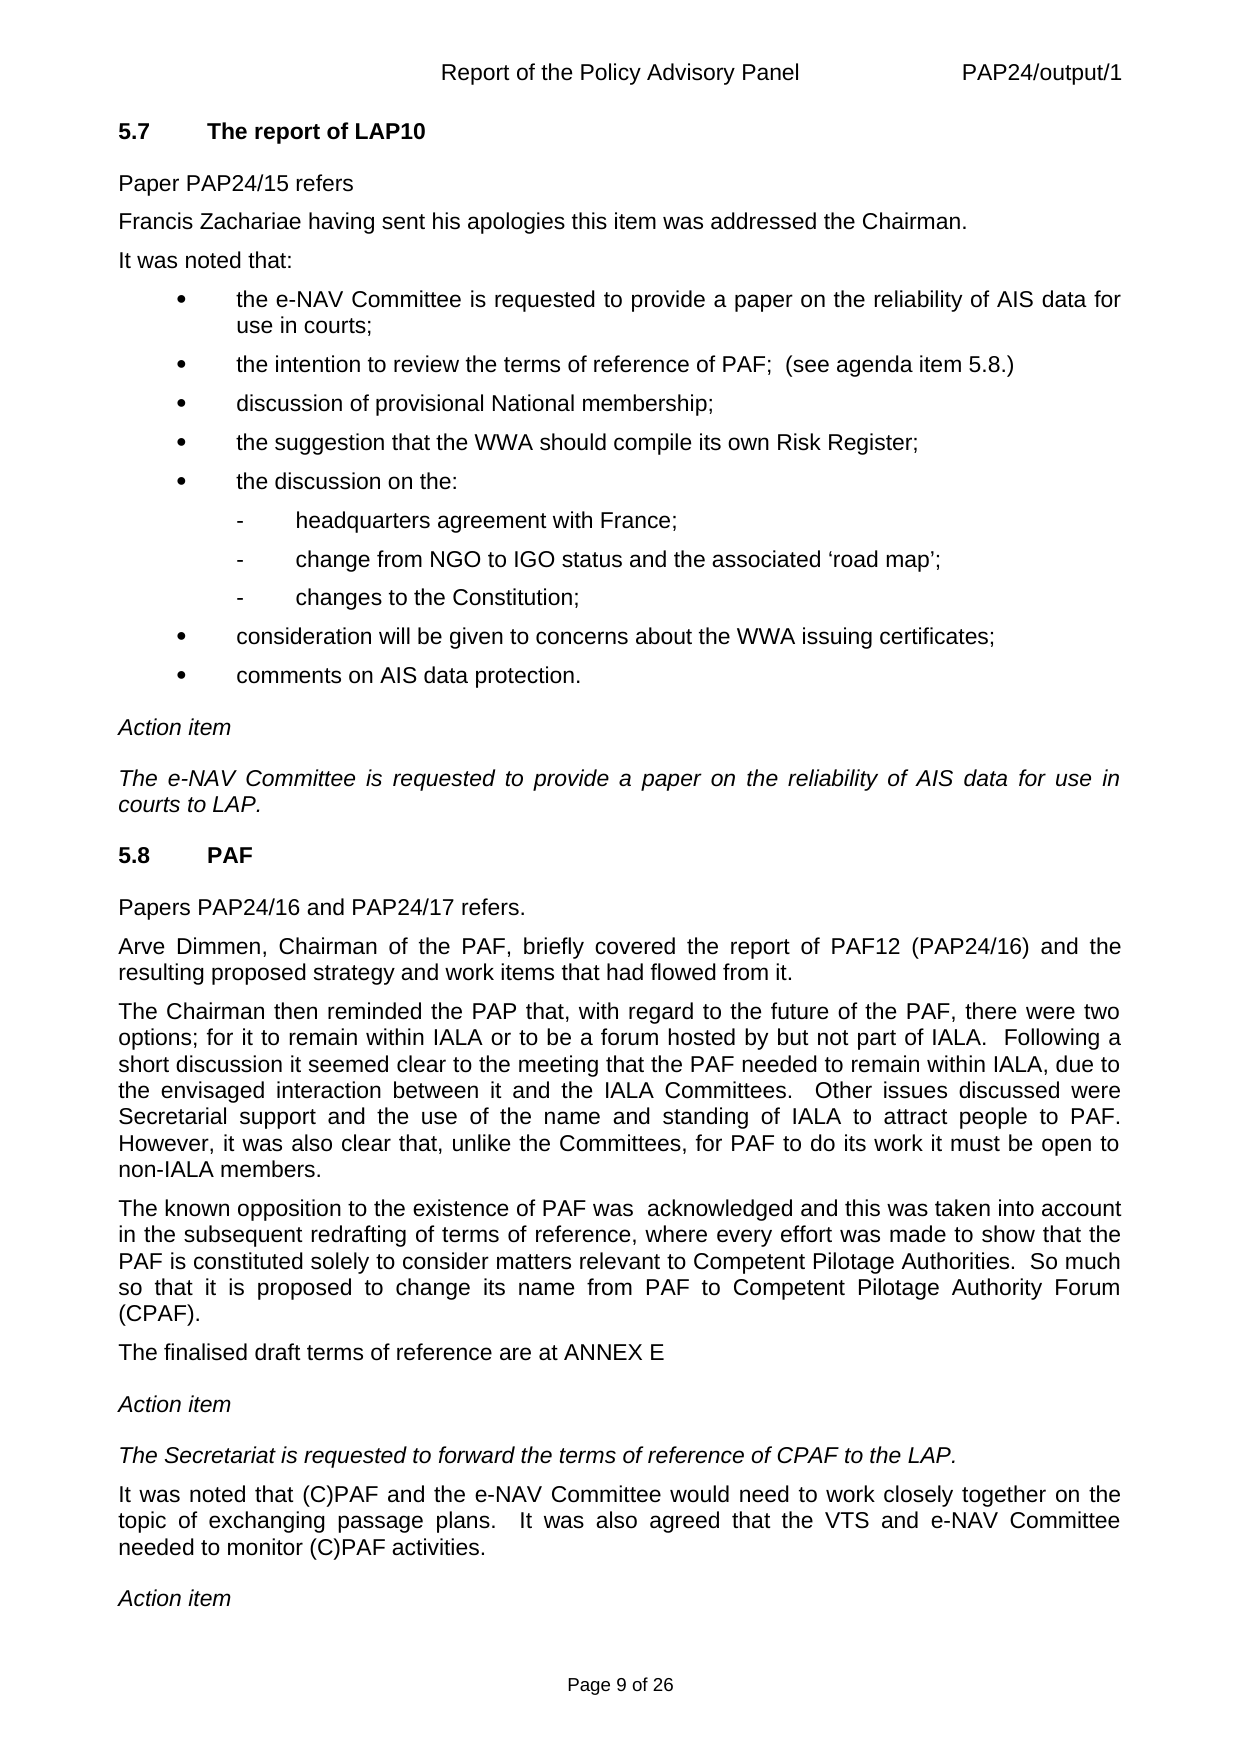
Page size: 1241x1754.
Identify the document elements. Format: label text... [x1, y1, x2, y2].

text discussion of provisional National membership; [177, 390, 1122, 416]
text the discussion on the: [177, 468, 1122, 494]
text The finalised draft terms of reference are at ANNEX E [118, 1339, 1122, 1366]
text Francis Zachariae having sent his apologies this item was addressed the Chairman. [118, 208, 1122, 235]
subtitle PAF [118, 842, 1122, 869]
text headquarters agreement with France; [236, 507, 1122, 533]
text The e-NAV Committee is requested to provide a paper on the reliability of AIS data for use in courts to LAP. [118, 765, 1122, 817]
text changes to the Constitution; [236, 584, 1122, 611]
text Action item [118, 713, 1122, 740]
text the intention to review the terms of reference of PAF; (see agenda item 5.8.) [177, 351, 1122, 378]
text The known opposition to the existence of PAF was acknowledged and this was taken into account in the subsequent redrafting of terms of reference, where every effort was made to show that the PAF is constituted solely to consider matters relevant to Competent Pilotage Authorities. So much so that it is proposed to change its name from PAF to Competent Pilotage Authority Forum (CPAF). [118, 1195, 1122, 1327]
text Action item [118, 1585, 1122, 1611]
text Action item [118, 1391, 1122, 1417]
text Paper PAP24/15 refers [118, 169, 1122, 196]
text It was noted that (C)PAF and the e-NAV Committee would need to work closely together on the topic of exchanging passage plans. It was also agreed that the VTS and e-NAV Committee needed to monitor (C)PAF activities. [118, 1481, 1122, 1560]
text the e-NAV Committee is requested to provide a paper on the reliability of AIS data for use in courts; [177, 286, 1122, 339]
text change from NGO to IGO status and the associated ‘road map’; [236, 546, 1122, 572]
text The Chairman then reminded the PAP that, with regard to the future of the PAF, there were two options; for it to remain within IALA or to be a forum hosted by but not part of IALA. Following a short discussion it seemed clear to the meeting that the PAF needed to remain within IALA, due to the envisaged interaction between it and the IALA Committees. Other issues discussed were Secretarial support and the use of the name and standing of IALA to attract people to PAF. However, it was also clear that, unlike the Committees, for PAF to do its work it must be open to non-IALA members. [118, 998, 1122, 1182]
text The Secretariat is requested to forward the terms of reference of CPAF to the LAP. [118, 1442, 1122, 1468]
subtitle The report of LAP10 [118, 118, 1122, 144]
text consideration will be given to concerns about the WWA issuing certificates; [177, 623, 1122, 649]
text Arve Dimmen, Chairman of the PAF, briefly covered the report of PAF12 (PAP24/16) and the resulting proposed strategy and work items that had flowed from it. [118, 933, 1122, 985]
text comments on AIS data protection. [177, 662, 1122, 688]
text the suggestion that the WWA should compile its own Risk Register; [177, 429, 1122, 455]
text It was noted that: [118, 247, 1122, 273]
text Papers PAP24/16 and PAP24/17 refers. [118, 894, 1122, 920]
